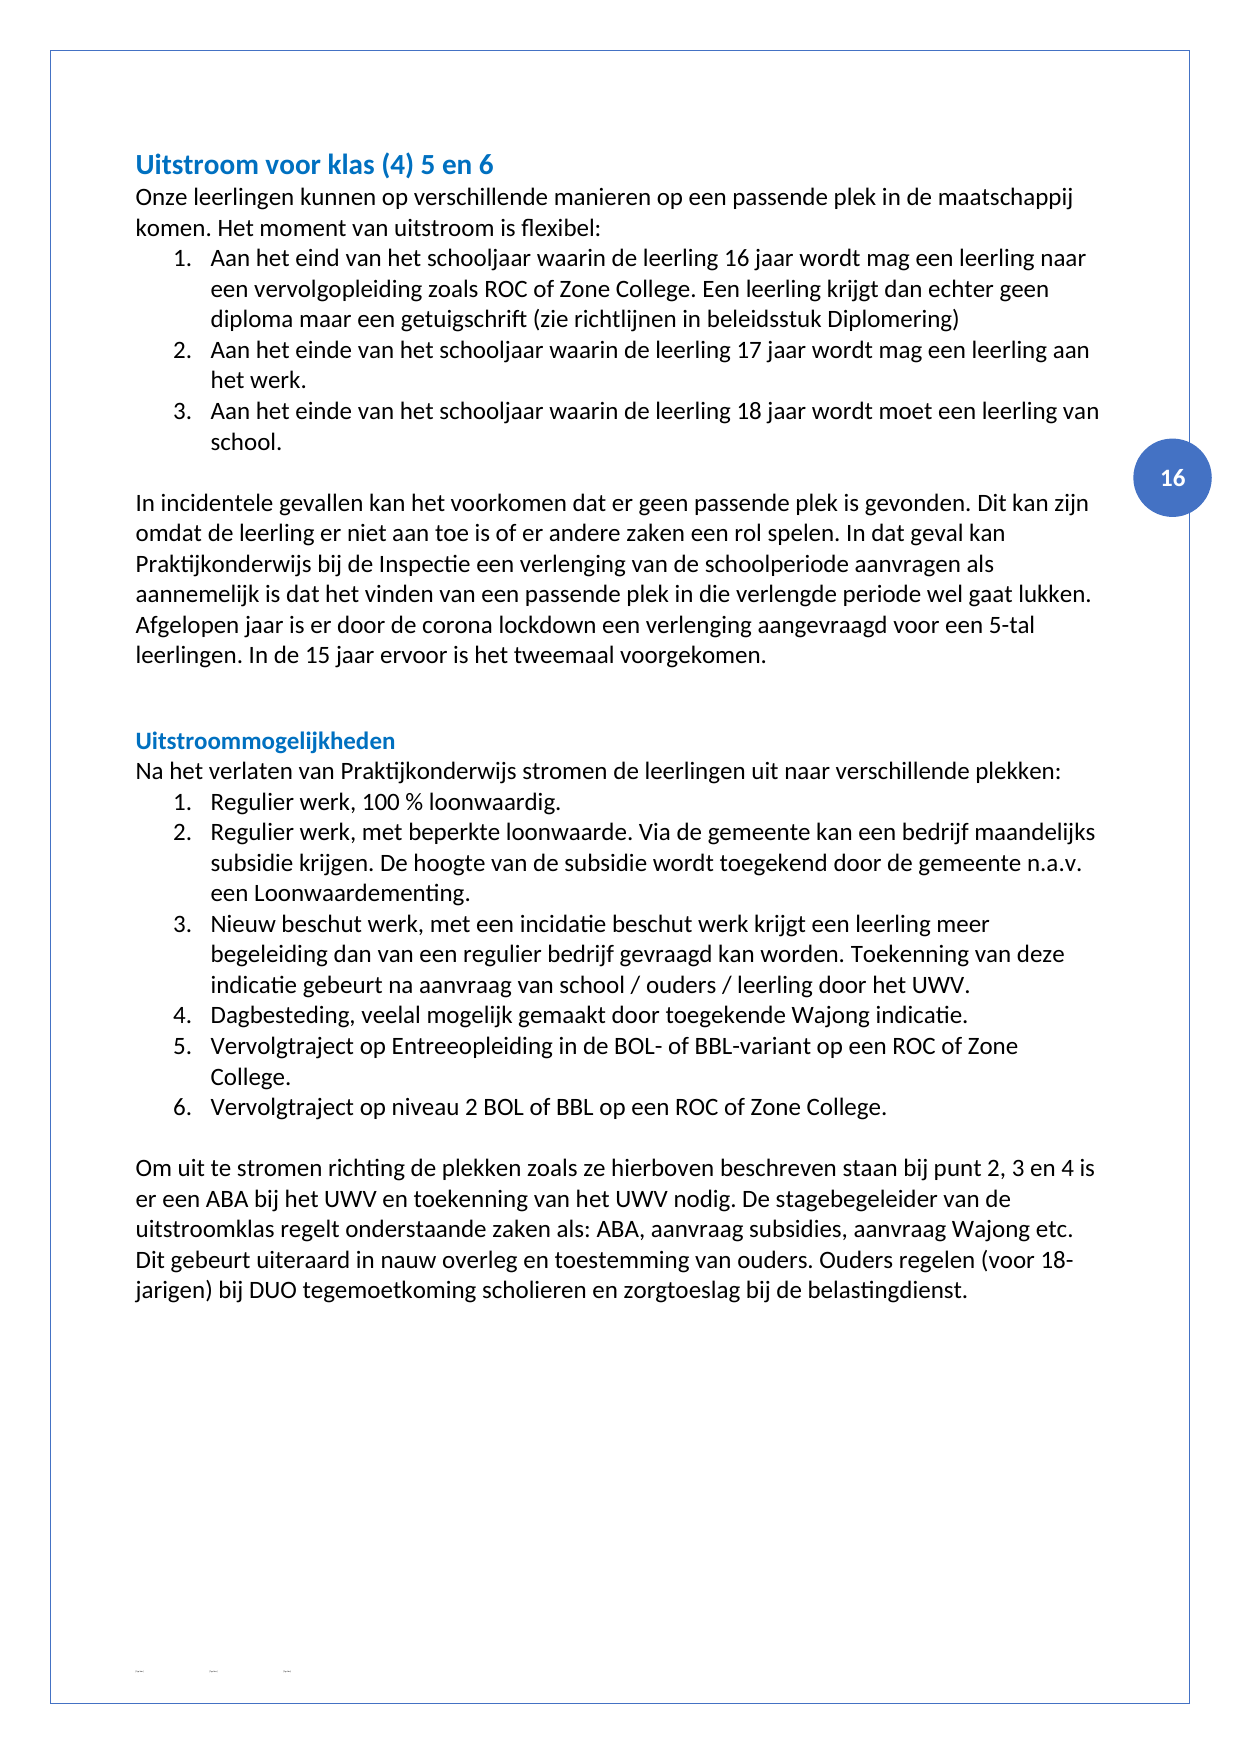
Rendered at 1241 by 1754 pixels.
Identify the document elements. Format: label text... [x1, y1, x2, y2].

list Aan het einde van het schooljaar waarin de leerling 18 jaar wordt moet een leerling van school. [173, 395, 1105, 456]
text Na het verlaten van Praktijkonderwijs stromen de leerlingen uit naar verschillende plekken: [135, 755, 1105, 786]
list Aan het einde van het schooljaar waarin de leerling 17 jaar wordt mag een leerling aan het werk. [173, 334, 1105, 395]
list Dagbesteding, veelal mogelijk gemaakt door toegekende Wajong indicatie. [173, 999, 1105, 1030]
text Om uit te stromen richting de plekken zoals ze hierboven beschreven staan bij punt 2, 3 en 4 is er een ABA bij het UWV en toekenning van het UWV nodig. De stagebegeleider van de uitstroomklas regelt onderstaande zaken als: ABA, aanvraag subsidies, aanvraag Wajong etc. Dit gebeurt uiteraard in nauw overleg en toestemming van ouders. Ouders regelen (voor 18-jarigen) bij DUO tegemoetkoming scholieren en zorgtoeslag bij de belastingdienst. [135, 1152, 1105, 1305]
subtitle Uitstroom voor klas (4) 5 en 6 [135, 146, 1105, 181]
text In incidentele gevallen kan het voorkomen dat er geen passende plek is gevonden. Dit kan zijn omdat de leerling er niet aan toe is of er andere zaken een rol spelen. In dat geval kan Praktijkonderwijs bij de Inspectie een verlenging van de schoolperiode aanvragen als aannemelijk is dat het vinden van een passende plek in die verlengde periode wel gaat lukken. Afgelopen jaar is er door de corona lockdown een verlenging aangevraagd voor een 5-tal leerlingen. In de 15 jaar ervoor is het tweemaal voorgekomen. [135, 487, 1105, 670]
list Aan het eind van het schooljaar waarin de leerling 16 jaar wordt mag een leerling naar een vervolgopleiding zoals ROC of Zone College. Een leerling krijgt dan echter geen diploma maar een getuigschrift (zie richtlijnen in beleidsstuk Diplomering) [173, 242, 1105, 334]
list Regulier werk, met beperkte loonwaarde. Via de gemeente kan een bedrijf maandelijks subsidie krijgen. De hoogte van de subsidie wordt toegekend door de gemeente n.a.v. een Loonwaardementing. [173, 816, 1105, 908]
list Vervolgtraject op niveau 2 BOL of BBL op een ROC of Zone College. [173, 1091, 1105, 1122]
list Regulier werk, 100 % loonwaardig. [173, 786, 1105, 816]
list Vervolgtraject op Entreeopleiding in de BOL- of BBL-variant op een ROC of Zone College. [173, 1030, 1105, 1091]
subtitle Uitstroommogelijkheden [135, 725, 1105, 755]
list Nieuw beschut werk, met een incidatie beschut werk krijgt een leerling meer begeleiding dan van een regulier bedrijf gevraagd kan worden. Toekenning van deze indicatie gebeurt na aanvraag van school / ouders / leerling door het UWV. [173, 908, 1105, 999]
text Onze leerlingen kunnen op verschillende manieren op een passende plek in de maatschappij komen. Het moment van uitstroom is flexibel: [135, 181, 1105, 242]
